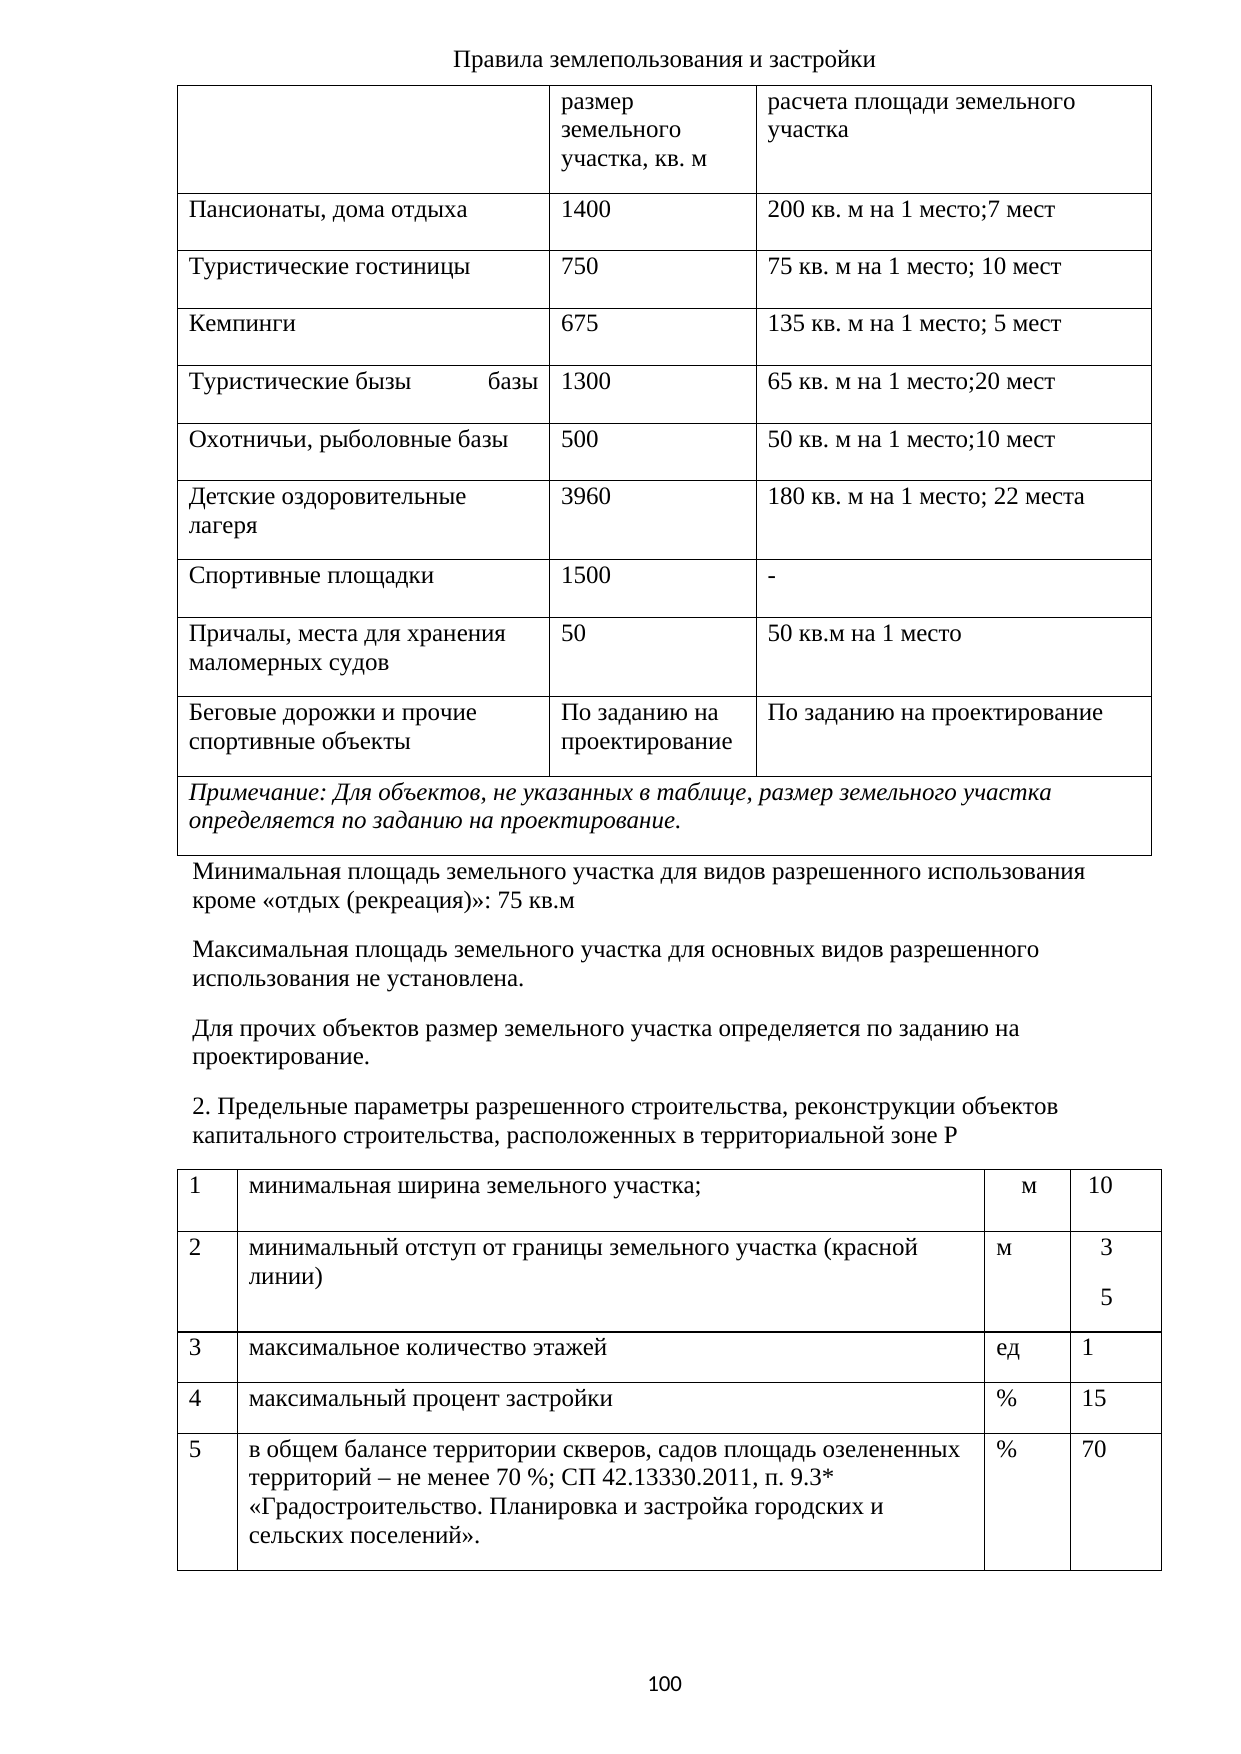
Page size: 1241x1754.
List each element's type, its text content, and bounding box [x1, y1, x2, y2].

table_cell Спортивные площадки [178, 560, 549, 617]
table_cell Кемпинги [178, 309, 549, 365]
table_header м [985, 1170, 1070, 1231]
table_cell минимальный отступ от границы земельного участка (красной линии) [238, 1232, 984, 1331]
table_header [757, 86, 1151, 193]
table_cell 50 кв.м на 1 место [757, 618, 1151, 696]
table_cell 500 [550, 424, 756, 480]
table_cell 50 [550, 618, 756, 696]
table_cell 3 5 [1071, 1232, 1161, 1331]
table_cell Охотничьи, рыболовные базы [178, 424, 549, 480]
text Для прочих объектов размер земельного участка определяется по заданию на проектирование. [192, 1013, 1152, 1070]
table_header минимальная ширина земельного участка; [238, 1170, 984, 1231]
text Максимальная площадь земельного участка для основных видов разрешенного использования не установлена. [192, 934, 1152, 992]
table_cell % [985, 1383, 1070, 1433]
table_cell 3960 [550, 481, 756, 559]
table_cell 70 [1071, 1434, 1161, 1569]
table_cell По заданию на проектирование [550, 697, 756, 776]
table_cell Туристические бызы базы [178, 366, 549, 423]
table_cell максимальное количество этажей [238, 1333, 984, 1382]
table_cell м [985, 1232, 1070, 1331]
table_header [178, 86, 549, 193]
table_cell ед [985, 1333, 1070, 1382]
table_cell % [985, 1434, 1070, 1569]
table_cell Примечание: Для объектов, не указанных в таблице, размер земельного участка определяется по заданию на проектирование. [178, 777, 1151, 855]
table_cell 1 [1071, 1333, 1161, 1382]
table_cell 4 [178, 1383, 237, 1433]
table_cell 180 кв. м на 1 место; 22 места [757, 481, 1151, 559]
text Минимальная площадь земельного участка для видов разрешенного использования кроме «отдых (рекреация)»: 75 кв.м [192, 856, 1152, 913]
table_cell 5 [178, 1434, 237, 1569]
table_cell 1300 [550, 366, 756, 423]
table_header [550, 86, 756, 193]
table_cell Беговые дорожки и прочие спортивные объекты [178, 697, 549, 776]
text 2. Предельные параметры разрешенного строительства, реконструкции объектов капитального строительства, расположенных в территориальной зоне Р [192, 1091, 1152, 1148]
table_cell 135 кв. м на 1 место; 5 мест [757, 309, 1151, 365]
table_cell 75 кв. м на 1 место; 10 мест [757, 251, 1151, 307]
table_cell максимальный процент застройки [238, 1383, 984, 1433]
table_cell Причалы, места для хранения маломерных судов [178, 618, 549, 696]
table_cell 65 кв. м на 1 место;20 мест [757, 366, 1151, 423]
table_cell Пансионаты, дома отдыха [178, 194, 549, 250]
table_header 1 [178, 1170, 237, 1231]
table_cell 200 кв. м на 1 место;7 мест [757, 194, 1151, 250]
table_cell 675 [550, 309, 756, 365]
table_cell 15 [1071, 1383, 1161, 1433]
table_cell - [757, 560, 1151, 617]
table_cell 2 [178, 1232, 237, 1331]
table_cell 1400 [550, 194, 756, 250]
table_cell По заданию на проектирование [757, 697, 1151, 776]
table_header 10 [1071, 1170, 1161, 1231]
table_cell Туристические гостиницы [178, 251, 549, 307]
table_cell 50 кв. м на 1 место;10 мест [757, 424, 1151, 480]
table_cell 1500 [550, 560, 756, 617]
table_cell 3 [178, 1333, 237, 1382]
table_cell Детские оздоровительные лагеря [178, 481, 549, 559]
table_cell 750 [550, 251, 756, 307]
table_cell в общем балансе территории скверов, садов площадь озелененных территорий – не менее 70 %; СП 42.13330.2011, п. 9.3* «Градостроительство. Планировка и застройка городских и сельских поселений». [238, 1434, 984, 1569]
